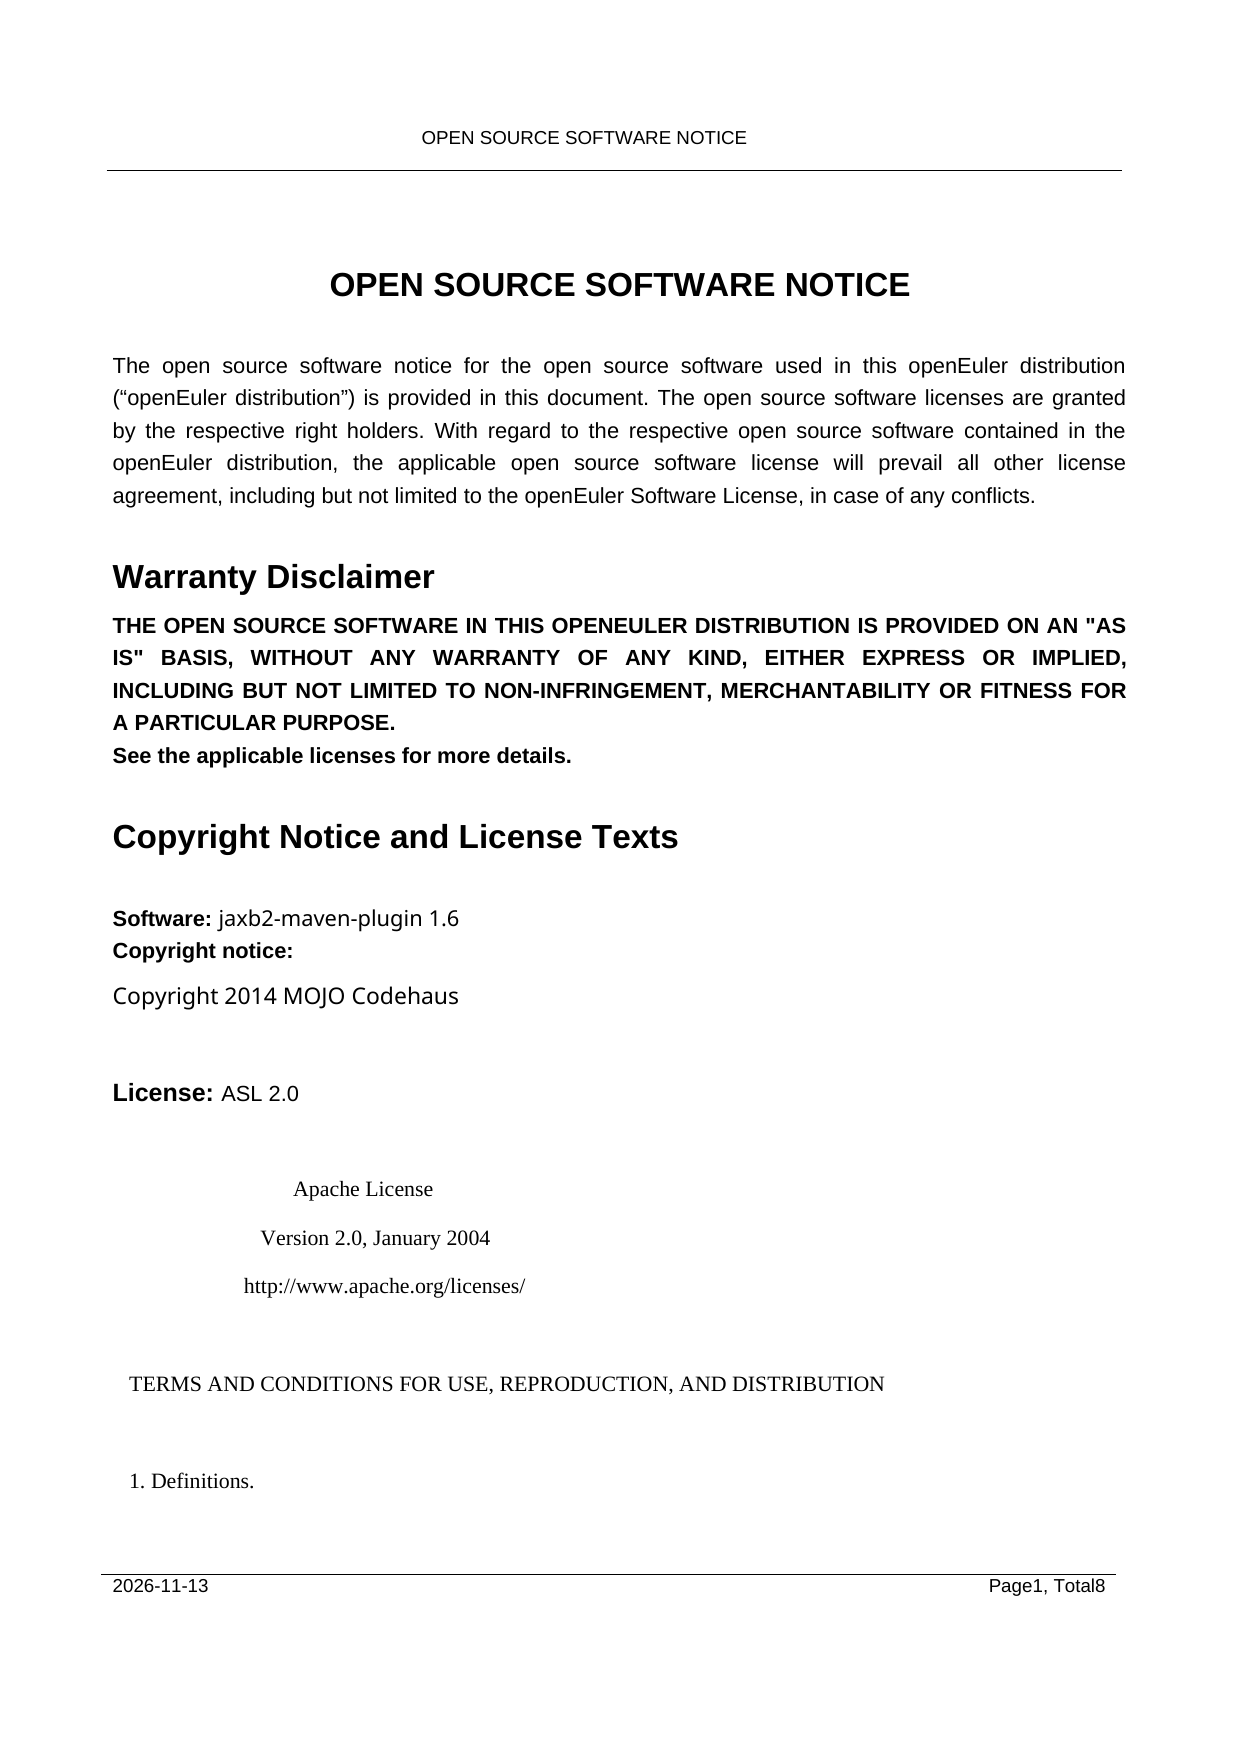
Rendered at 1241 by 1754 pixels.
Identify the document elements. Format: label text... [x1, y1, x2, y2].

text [112, 1123, 1128, 1497]
text Copyright notice: [112, 934, 1128, 966]
text THE OPEN SOURCE SOFTWARE IN THIS OPENEULER DISTRIBUTION IS PROVIDED ON AN "AS IS" BASIS, WITHOUT ANY WARRANTY OF ANY KIND, EITHER EXPRESS OR IMPLIED, INCLUDING BUT NOT LIMITED TO NON-INFRINGEMENT, MERCHANTABILITY OR FITNESS FOR A PARTICULAR PURPOSE. See the applicable licenses for more details. [112, 609, 1128, 771]
text The open source software notice for the open source software used in this openEuler distribution (“openEuler distribution”) is provided in this document. The open source software licenses are granted by the respective right holders. With regard to the respective open source software contained in the openEuler distribution, the applicable open source software license will prevail all other license agreement, including but not limited to the openEuler Software License, in case of any conflicts. [112, 349, 1128, 511]
text Warranty Disclaimer [112, 544, 1128, 609]
text Software: jaxb2-maven-plugin 1.6 [112, 901, 1128, 934]
text Copyright Notice and License Texts [112, 804, 1128, 869]
text License: ASL 2.0 [112, 1077, 1128, 1109]
text OPEN SOURCE SOFTWARE NOTICE [112, 251, 1128, 316]
text Copyright 2014 MOJO Codehaus [112, 979, 1128, 1060]
